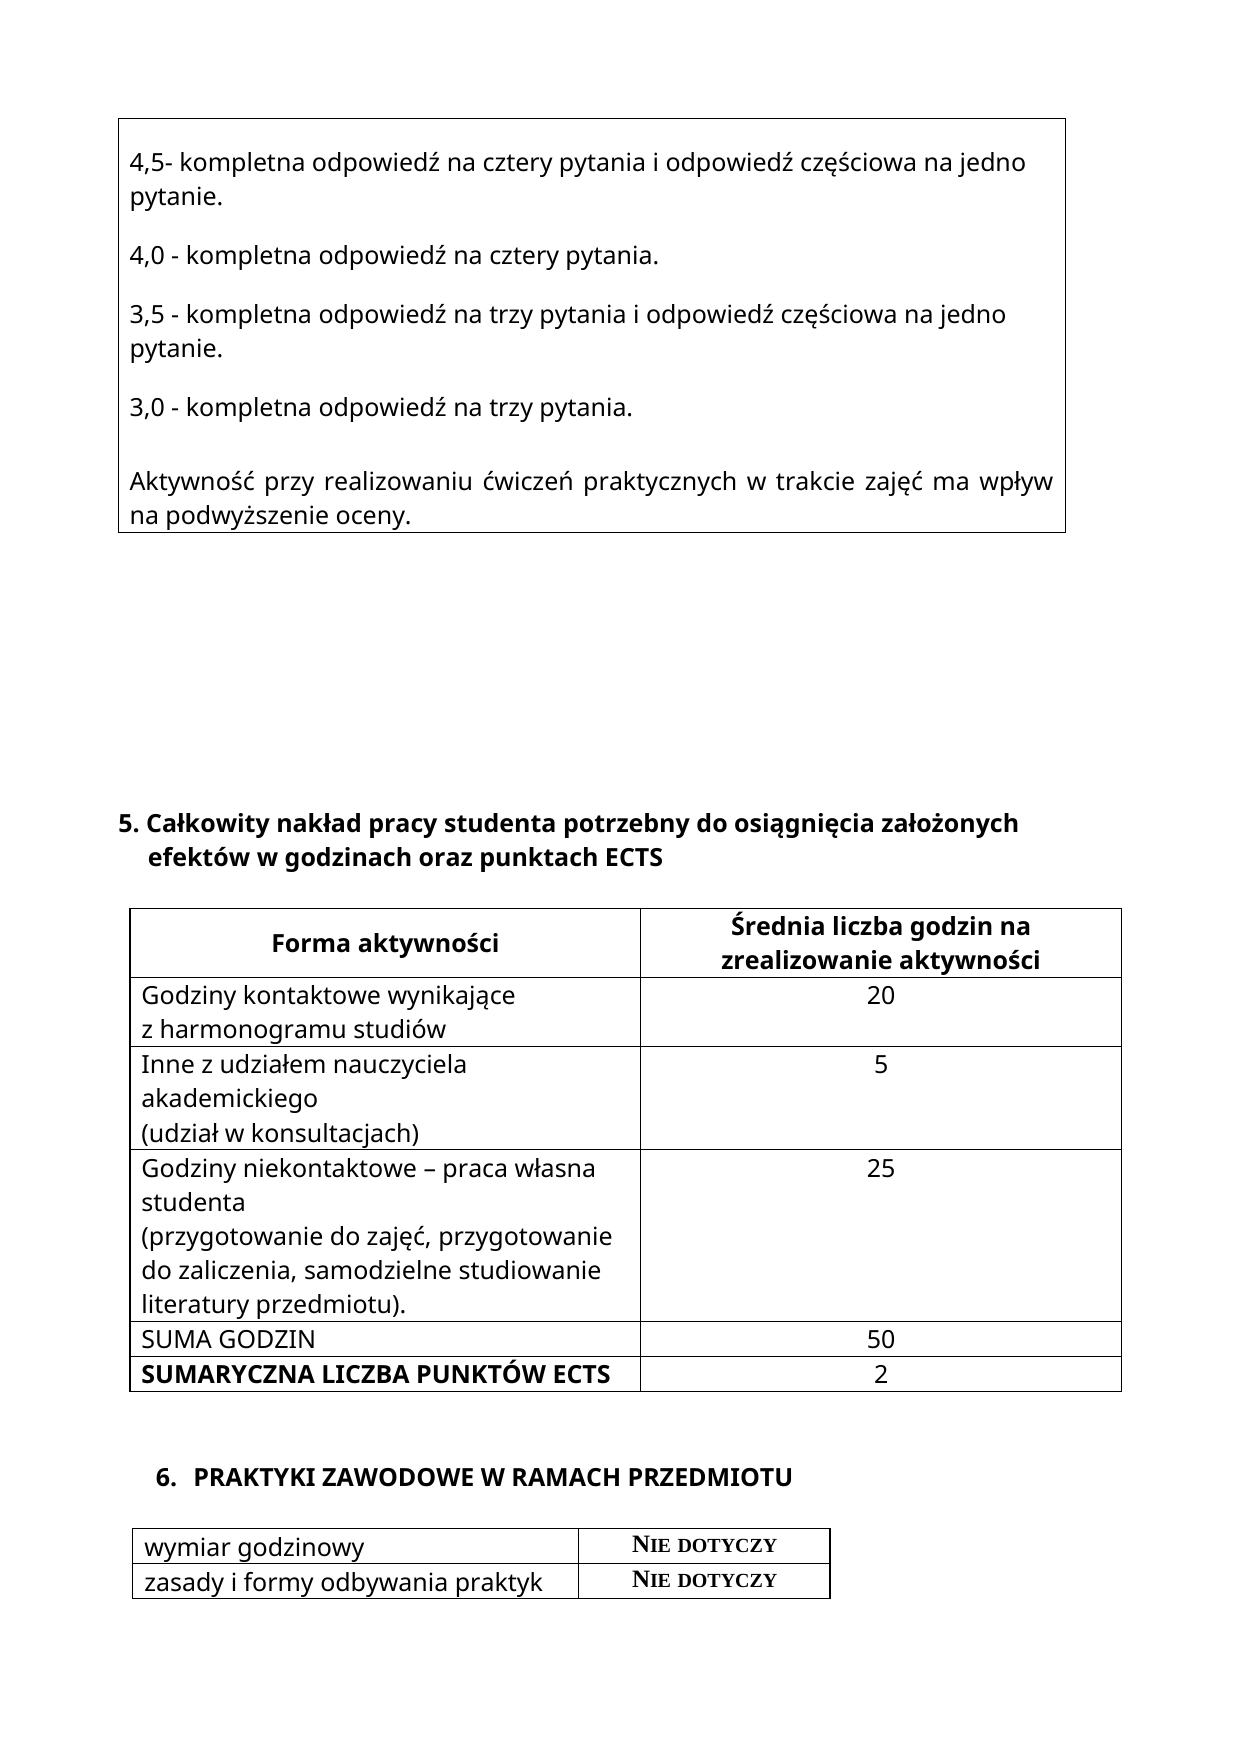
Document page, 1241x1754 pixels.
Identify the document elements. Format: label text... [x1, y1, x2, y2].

table_header wymiar godzinowy [133, 1529, 578, 1563]
table_cell SUMA GODZIN [131, 1322, 640, 1356]
table_cell Godziny kontaktowe wynikające z harmonogramu studiów [131, 978, 640, 1046]
text 5. Całkowity nakład pracy studenta potrzebny do osiągnięcia założonych efektów w godzinach oraz punktach ECTS [118, 806, 1122, 874]
list PRAKTYKI ZAWODOWE W RAMACH PRZEDMIOTU [156, 1460, 1122, 1494]
table_cell Godziny niekontaktowe – praca własna studenta (przygotowanie do zajęć, przygotowanie do zaliczenia, samodzielne studiowanie literatury przedmiotu). [131, 1150, 640, 1321]
table_cell zasady i formy odbywania praktyk [133, 1564, 578, 1598]
table_cell 20 [641, 978, 1121, 1046]
table_cell 50 [641, 1322, 1121, 1356]
table_cell Inne z udziałem nauczyciela akademickiego (udział w konsultacjach) [131, 1047, 640, 1149]
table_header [119, 119, 1065, 532]
table_header Nie dotyczy [579, 1529, 829, 1563]
table_cell 5 [641, 1047, 1121, 1149]
table_cell 2 [641, 1357, 1121, 1391]
table_cell Nie dotyczy [579, 1564, 829, 1598]
table_cell 25 [641, 1150, 1121, 1321]
table_cell SUMARYCZNA LICZBA PUNKTÓW ECTS [131, 1357, 640, 1391]
table_header Średnia liczba godzin na zrealizowanie aktywności [641, 909, 1121, 977]
table_header Forma aktywności [131, 909, 640, 977]
